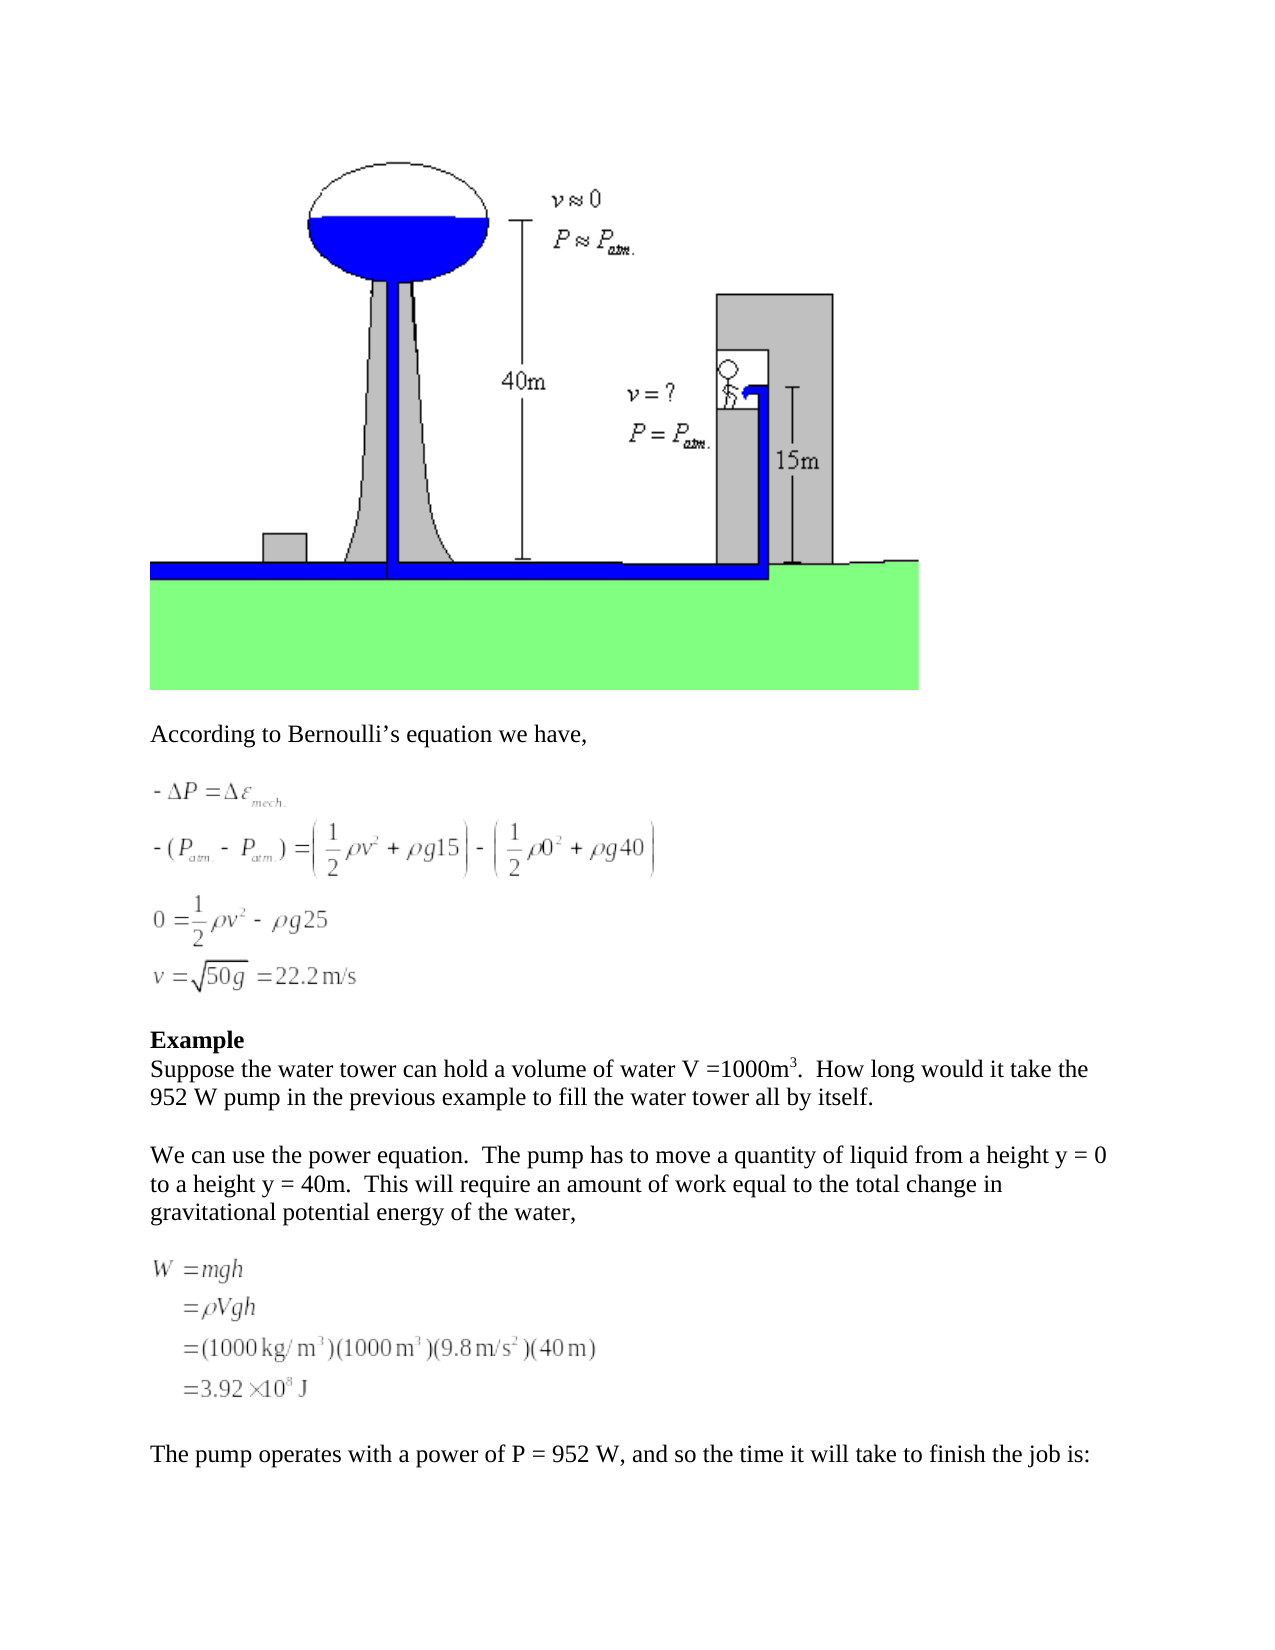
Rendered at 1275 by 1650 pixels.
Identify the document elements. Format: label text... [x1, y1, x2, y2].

picture [150, 150, 919, 690]
text The pump operates with a power of P = 952 W, and so the time it will take to finish the job is: [150, 1439, 1125, 1467]
text According to Bernoulli’s equation we have, [150, 719, 1125, 747]
text Suppose the water tower can hold a volume of water V =1000m3. How long would it take the 952 W pump in the previous example to fill the water tower all by itself. [150, 1054, 1125, 1111]
text We can use the power equation. The pump has to move a quantity of liquid from a height y = 0 to a height y = 40m. This will require an amount of work equal to the total change in gravitational potential energy of the water, [150, 1140, 1125, 1226]
text Example [150, 1025, 1125, 1054]
